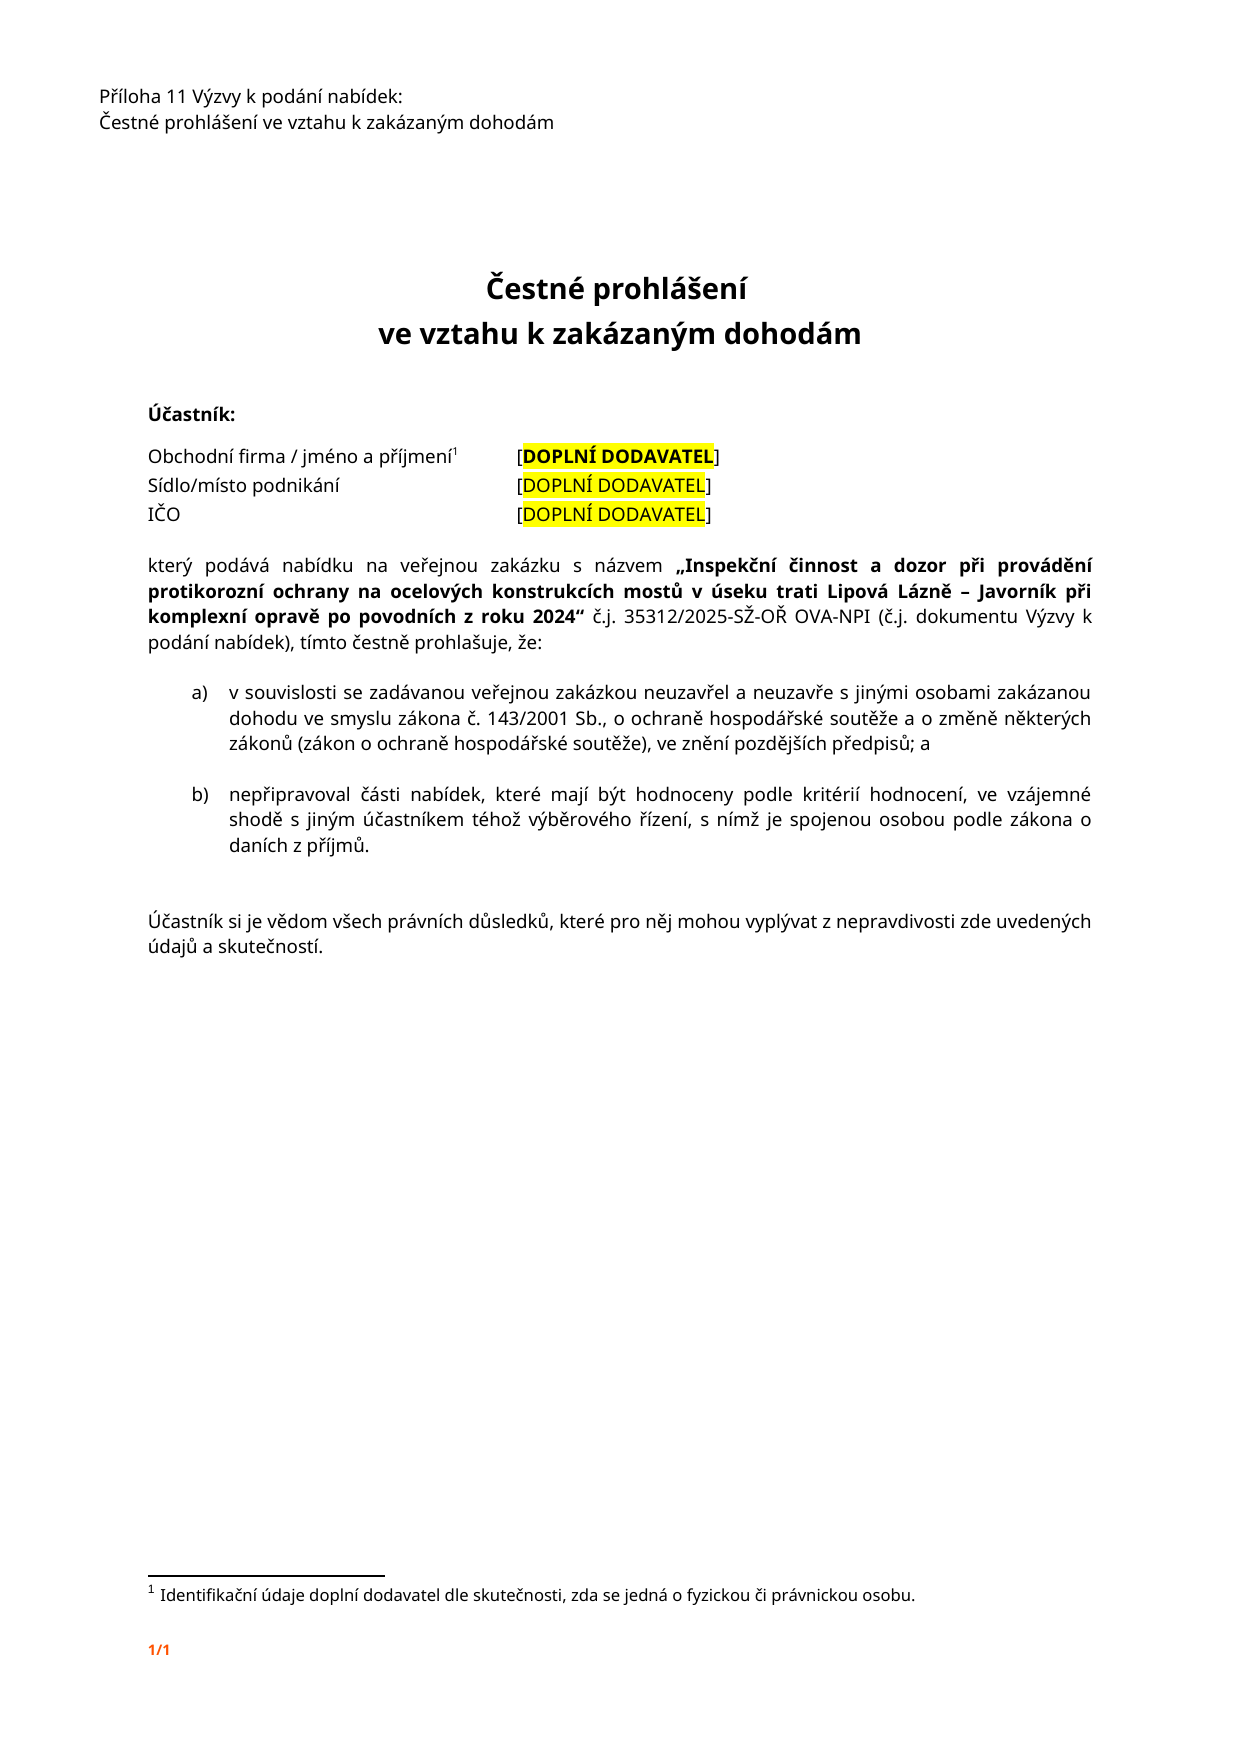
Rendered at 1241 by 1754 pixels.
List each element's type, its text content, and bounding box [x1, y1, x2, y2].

text který podává nabídku na veřejnou zakázku s názvem „Inspekční činnost a dozor při provádění protikorozní ochrany na ocelových konstrukcích mostů v úseku trati Lipová Lázně – Javorník při komplexní opravě po povodních z roku 2024“ č.j. 35312/2025-SŽ-OŘ OVA-NPI (č.j. dokumentu Výzvy k podání nabídek), tímto čestně prohlašuje, že: [148, 553, 1093, 655]
text Účastník si je vědom všech právních důsledků, které pro něj mohou vyplývat z nepravdivosti zde uvedených údajů a skutečností. [148, 908, 1093, 959]
text IČO [148, 498, 1093, 527]
list nepřipravoval části nabídek, které mají být hodnoceny podle kritérií hodnocení, ve vzájemné shodě s jiným účastníkem téhož výběrového řízení, s nímž je spojenou osobou podle zákona o daních z příjmů. [191, 781, 1093, 858]
text Účastník: [148, 397, 1093, 428]
text Sídlo/místo podnikání [DOPLNÍ DODAVATEL] [148, 469, 1093, 498]
title Čestné prohlášení [148, 268, 1093, 308]
text ve vztahu k zakázaným dohodám [148, 314, 1093, 353]
text Obchodní firma / jméno a příjmení [148, 440, 1093, 469]
list v souvislosti se zadávanou veřejnou zakázkou neuzavřel a neuzavře s jinými osobami zakázanou dohodu ve smyslu zákona č. 143/2001 Sb., o ochraně hospodářské soutěže a o změně některých zákonů (zákon o ochraně hospodářské soutěže), ve znění pozdějších předpisů; a [191, 680, 1093, 756]
